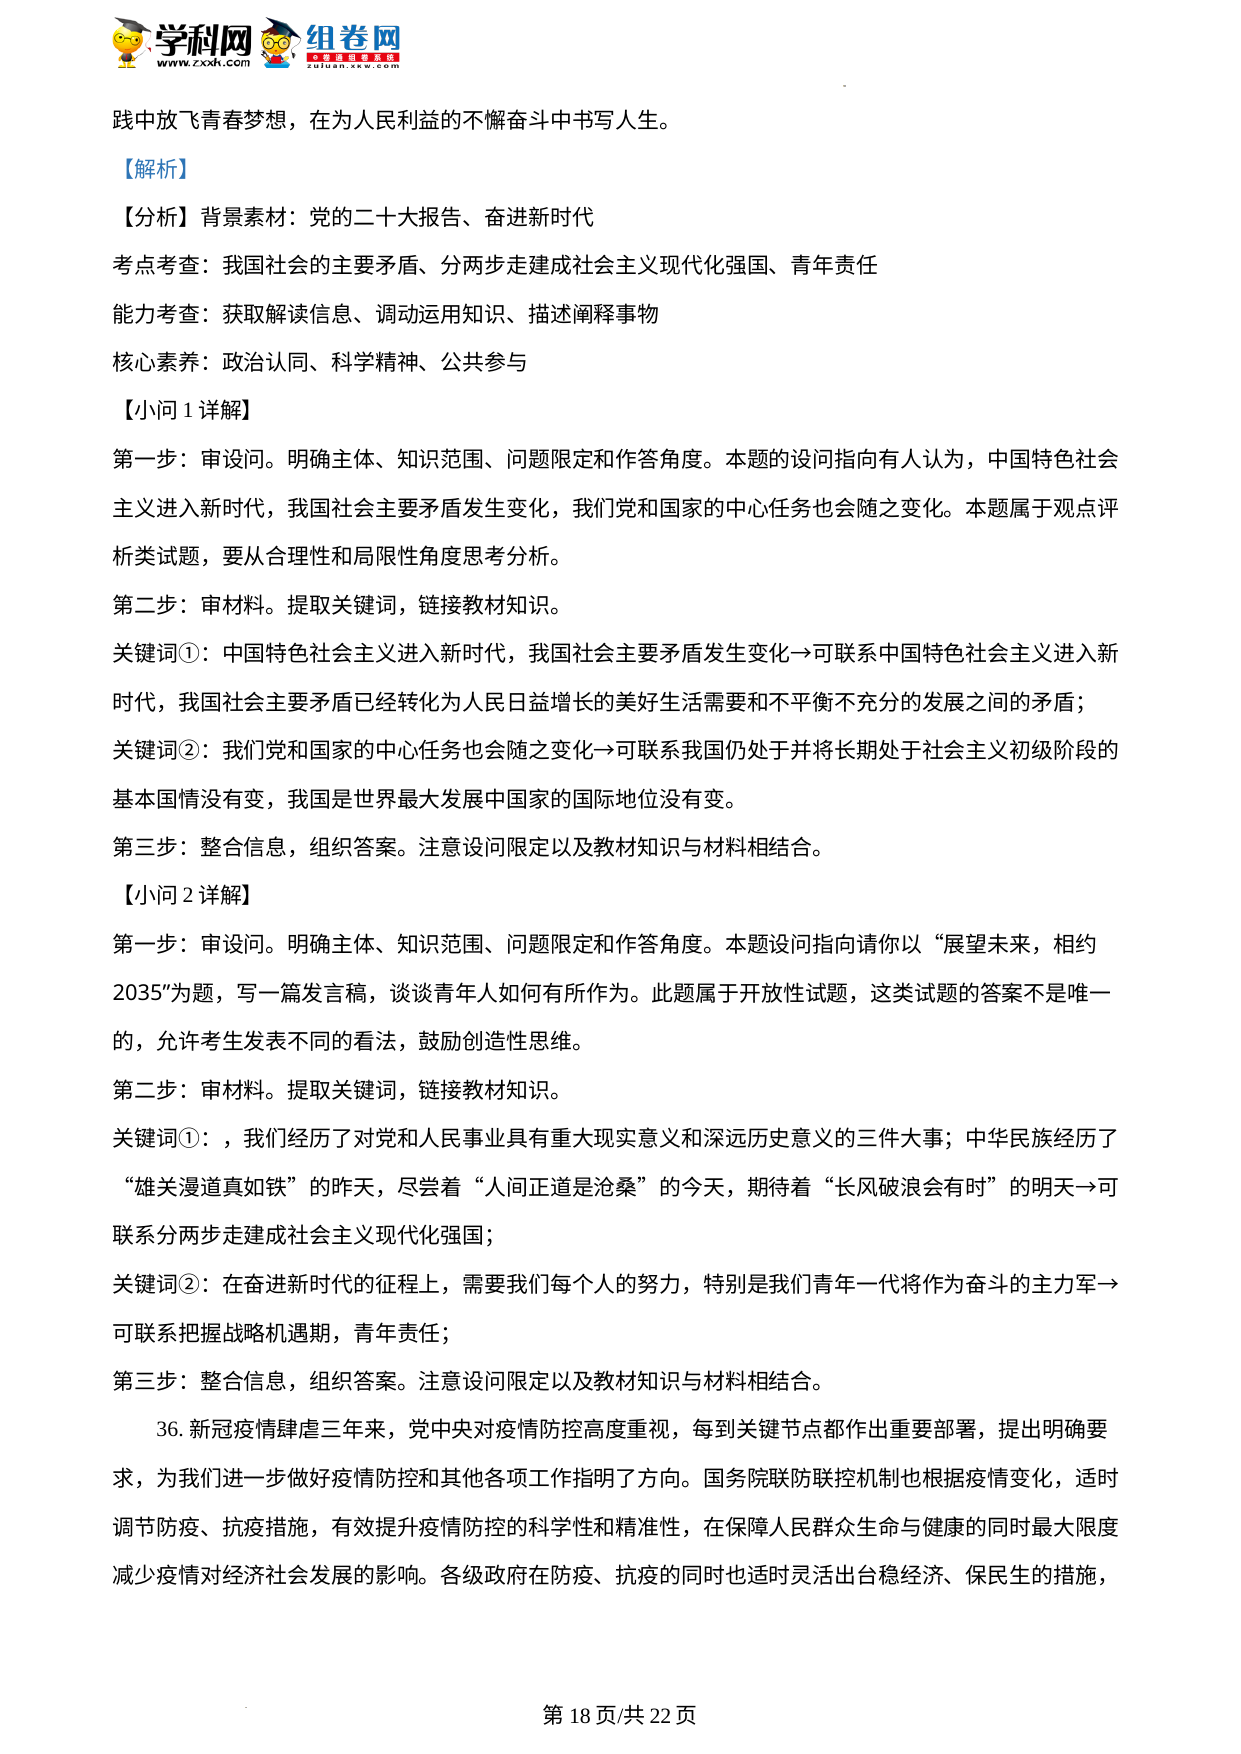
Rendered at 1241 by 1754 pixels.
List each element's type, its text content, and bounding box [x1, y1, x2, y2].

text 能力考查：获取解读信息、调动运用知识、描述阐释事物 [112, 296, 1128, 329]
text 【解析】 [112, 151, 1128, 184]
picture [260, 17, 400, 68]
picture [112, 17, 252, 68]
text 关键词②：在奋进新时代的征程上，需要我们每个人的努力，特别是我们青年一代将作为奋斗的主力军→可联系把握战略机遇期，青年责任； [112, 1266, 1128, 1348]
text 关键词①：中国特色社会主义进入新时代，我国社会主要矛盾发生变化→可联系中国特色社会主义进入新时代，我国社会主要矛盾已经转化为人民日益增长的美好生活需要和不平衡不充分的发展之间的矛盾； [112, 636, 1128, 717]
text 考点考查：我国社会的主要矛盾、分两步走建成社会主义现代化强国、青年责任 [112, 248, 1128, 281]
text 第二步：审材料。提取关键词，链接教材知识。 [112, 587, 1128, 620]
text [112, 103, 1128, 136]
text 第二步：审材料。提取关键词，链接教材知识。 [112, 1072, 1128, 1105]
text 【分析】背景素材：党的二十大报告、奋进新时代 [112, 200, 1128, 232]
text 【小问1详解】 [112, 393, 1128, 426]
text 第一步：审设问。明确主体、知识范围、问题限定和作答角度。本题设问指向请你以“展望未来，相约2035”为题，写一篇发言稿，谈谈青年人如何有所作为。此题属于开放性试题，这类试题的答案不是唯一的，允许考生发表不同的看法，鼓励创造性思维。 [112, 926, 1128, 1056]
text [112, 1412, 1128, 1591]
text 第三步：整合信息，组织答案。注意设问限定以及教材知识与材料相结合。 [112, 1363, 1128, 1396]
text 第三步：整合信息，组织答案。注意设问限定以及教材知识与材料相结合。 [112, 830, 1128, 862]
text 核心素养：政治认同、科学精神、公共参与 [112, 345, 1128, 377]
text 【小问2详解】 [112, 878, 1128, 911]
text 关键词①：，我们经历了对党和人民事业具有重大现实意义和深远历史意义的三件大事；中华民族经历了“雄关漫道真如铁”的昨天，尽尝着“人间正道是沧桑”的今天，期待着“长风破浪会有时”的明天→可联系分两步走建成社会主义现代化强国； [112, 1121, 1128, 1251]
text 第一步：审设问。明确主体、知识范围、问题限定和作答角度。本题的设问指向有人认为，中国特色社会主义进入新时代，我国社会主要矛盾发生变化，我们党和国家的中心任务也会随之变化。本题属于观点评析类试题，要从合理性和局限性角度思考分析。 [112, 441, 1128, 571]
text 关键词②：我们党和国家的中心任务也会随之变化→可联系我国仍处于并将长期处于社会主义初级阶段的基本国情没有变，我国是世界最大发展中国家的国际地位没有变。 [112, 733, 1128, 814]
